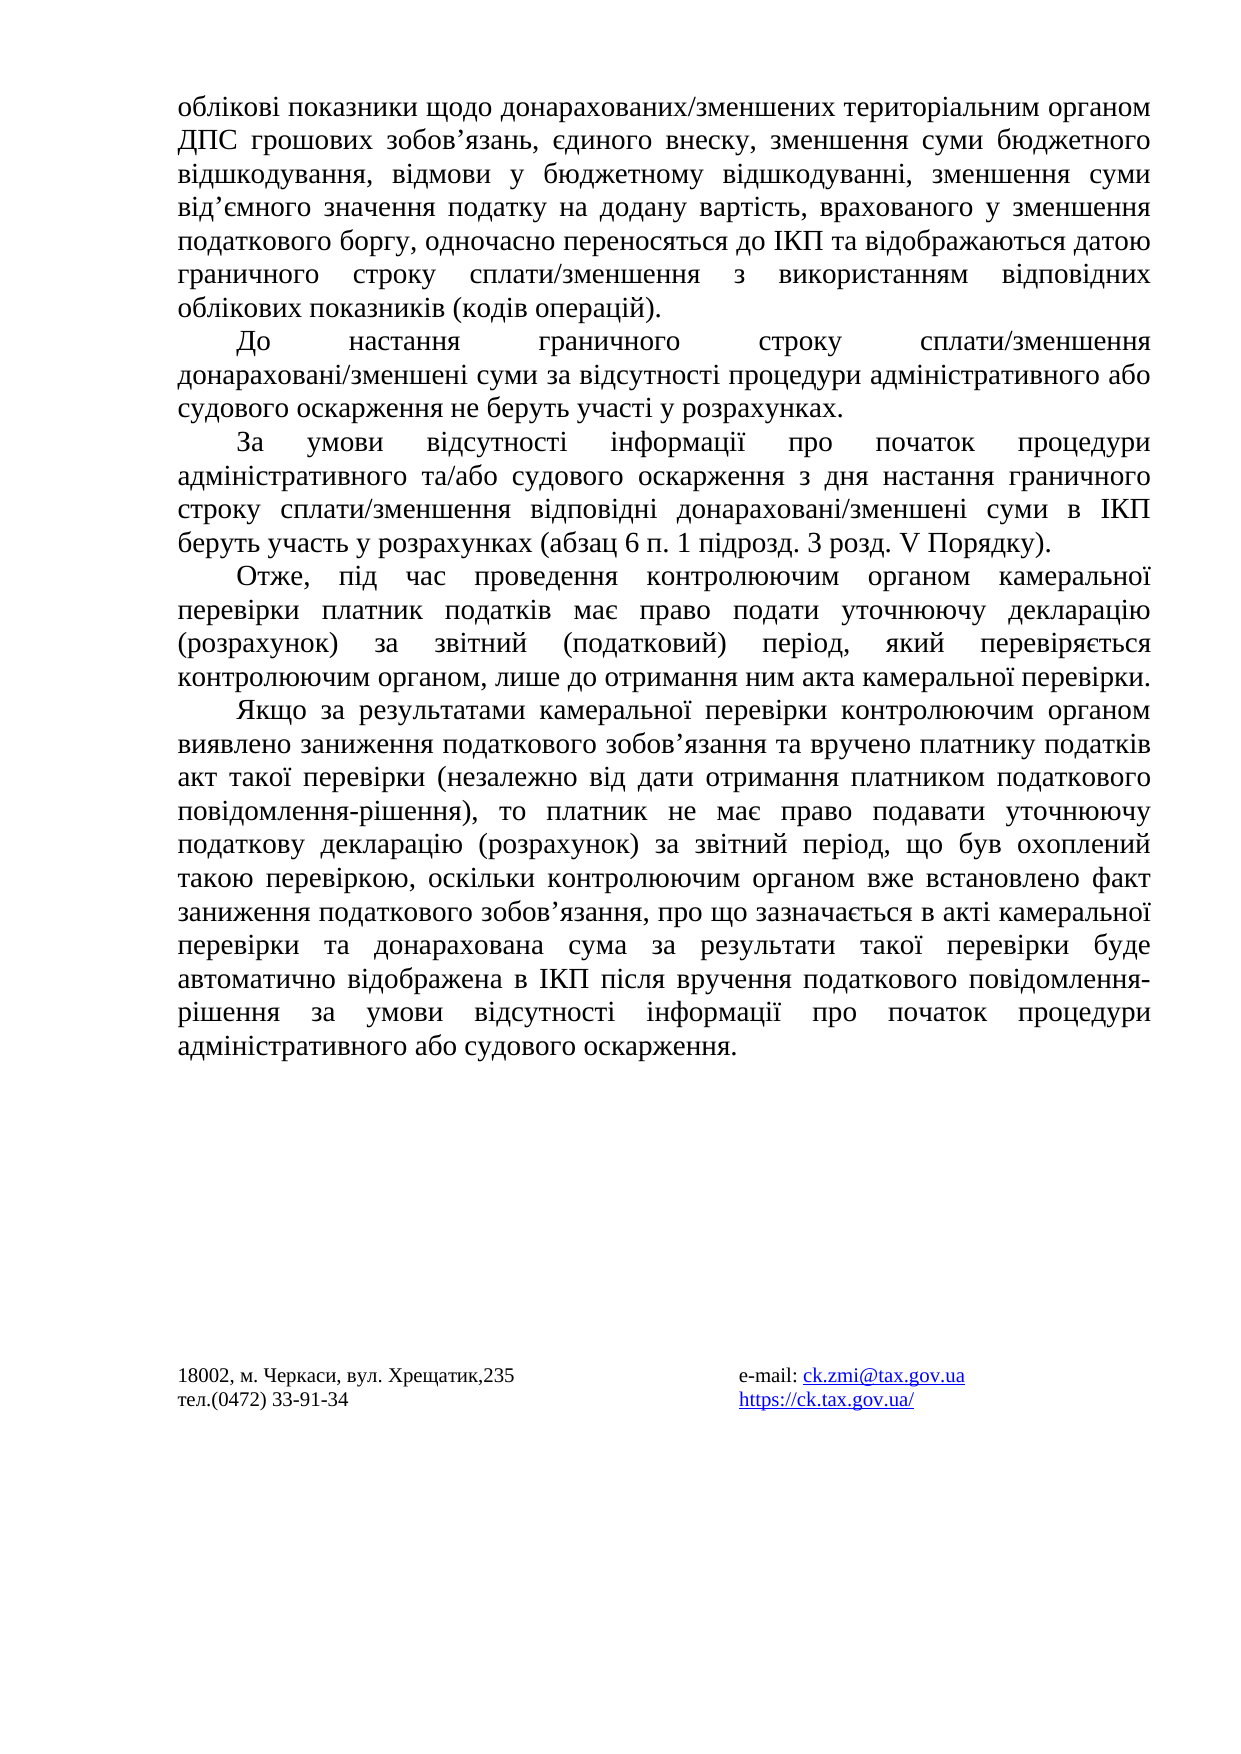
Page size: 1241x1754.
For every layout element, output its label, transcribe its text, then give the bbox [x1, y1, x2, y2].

text За умови відсутності інформації про початок процедури адміністративного та/або судового оскарження з дня настання граничного строку сплати/зменшення відповідні донараховані/зменшені суми в ІКП беруть участь у розрахунках (абзац 6 п. 1 підрозд. 3 розд. V Порядку). [177, 424, 1152, 558]
text Якщо за результатами камеральної перевірки контролюючим органом виявлено заниження податкового зобов’язання та вручено платнику податків акт такої перевірки (незалежно від дати отримання платником податкового повідомлення-рішення), то платник не має право подавати уточнюючу податкову декларацію (розрахунок) за звітний період, що був охоплений такою перевіркою, оскільки контролюючим органом вже встановлено факт заниження податкового зобов’язання, про що зазначається в акті камеральної перевірки та донарахована сума за результати такої перевірки буде автоматично відображена в ІКП після вручення податкового повідомлення-рішення за умови відсутності інформації про початок процедури адміністративного або судового оскарження. [177, 692, 1152, 1061]
text тел.(0472) 33-91-34 https://ck.tax.gov.ua/ [177, 1387, 1152, 1411]
text Отже, під час проведення контролюючим органом камеральної перевірки платник податків має право подати уточнюючу декларацію (розрахунок) за звітний (податковий) період, який перевіряється контролюючим органом, лише до отримання ним акта камеральної перевірки. [177, 558, 1152, 692]
text До настання граничного строку сплати/зменшення донараховані/зменшені суми за відсутності процедури адміністративного або судового оскарження не беруть участі у розрахунках. [177, 323, 1152, 424]
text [177, 89, 1152, 323]
text 18002, м. Черкаси, вул. Хрещатик,235 e-mail: ck.zmi@tax.gov.ua [177, 1363, 1152, 1387]
